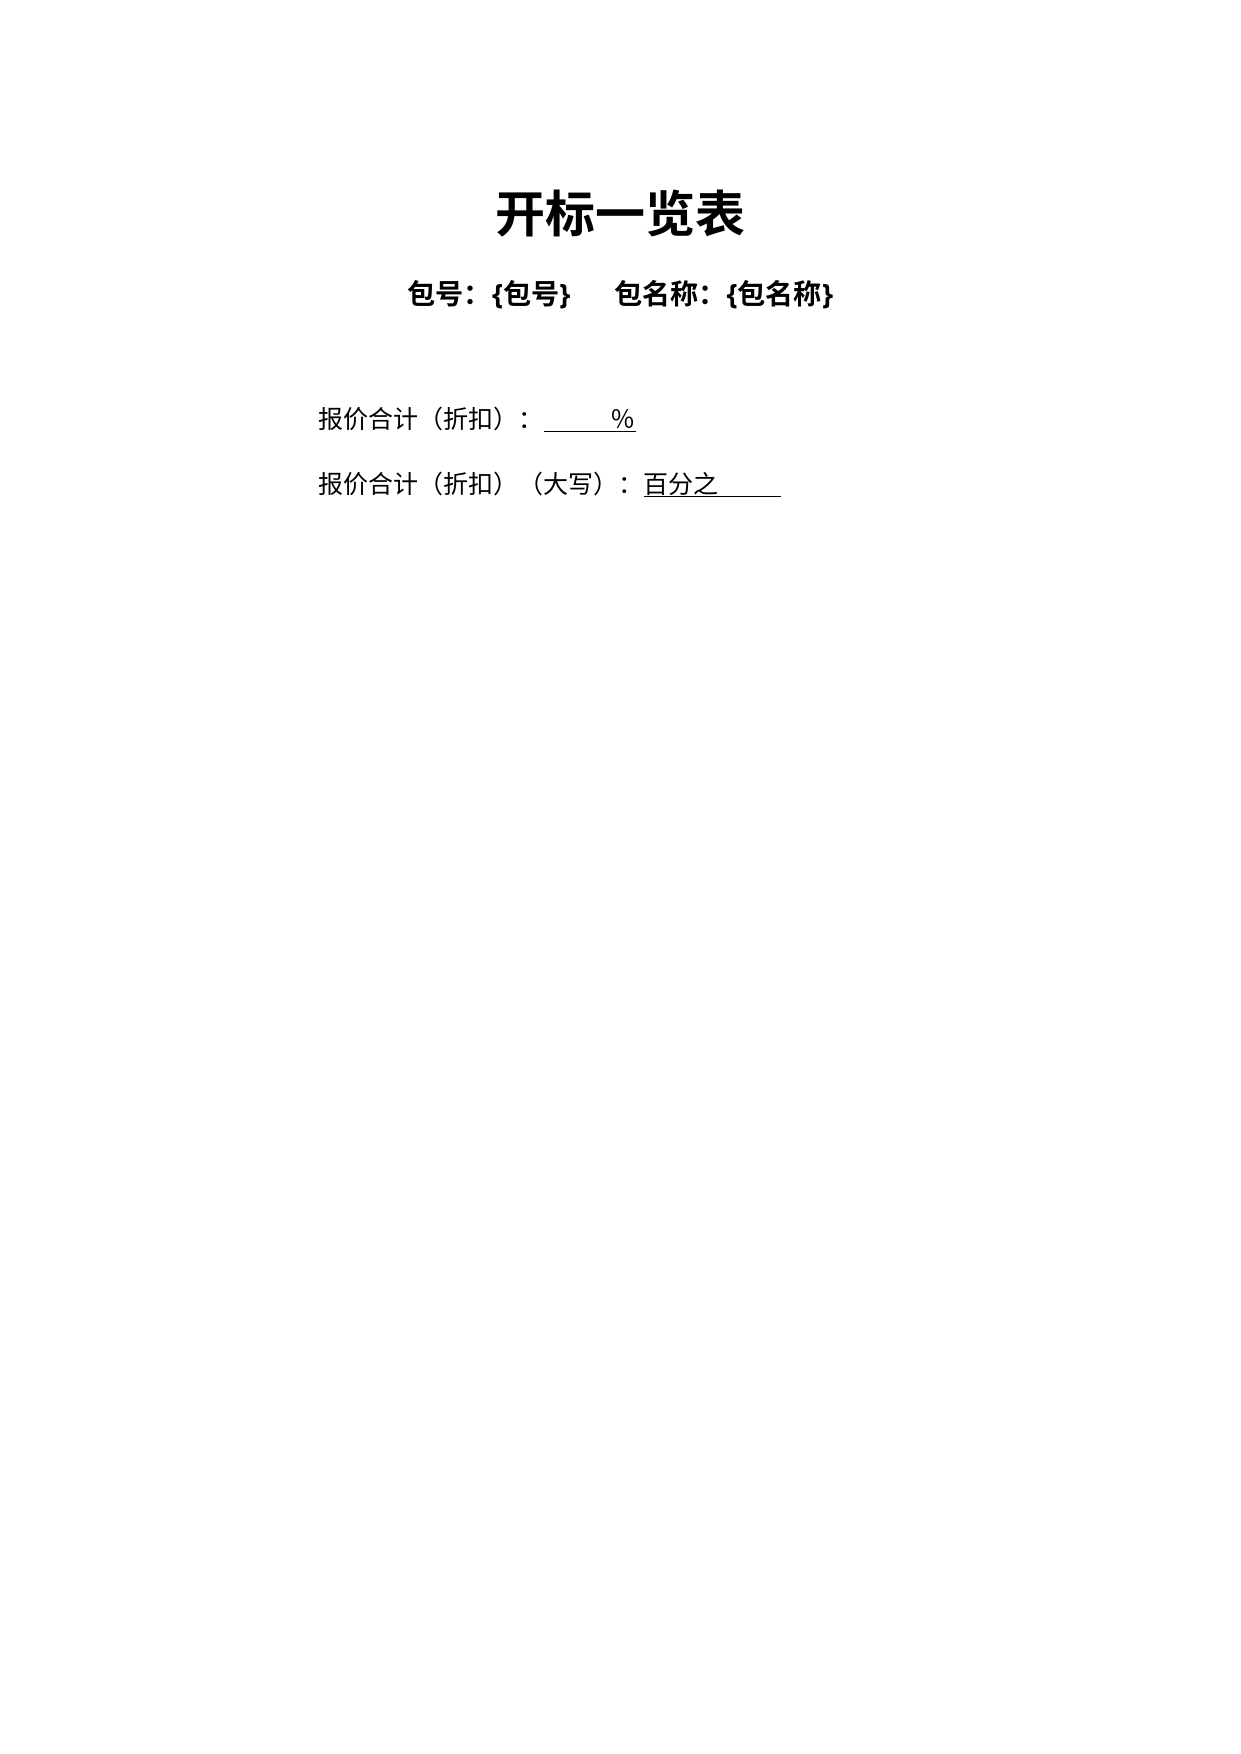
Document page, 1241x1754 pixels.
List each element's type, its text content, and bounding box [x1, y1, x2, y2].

text 包号：{包号} 包名称：{包名称} [275, 259, 965, 324]
text 开标一览表 [187, 162, 1053, 259]
text 报价合计（折扣）： ％ [275, 385, 965, 450]
text 报价合计（折扣）（大写）：百分之 [275, 450, 965, 515]
